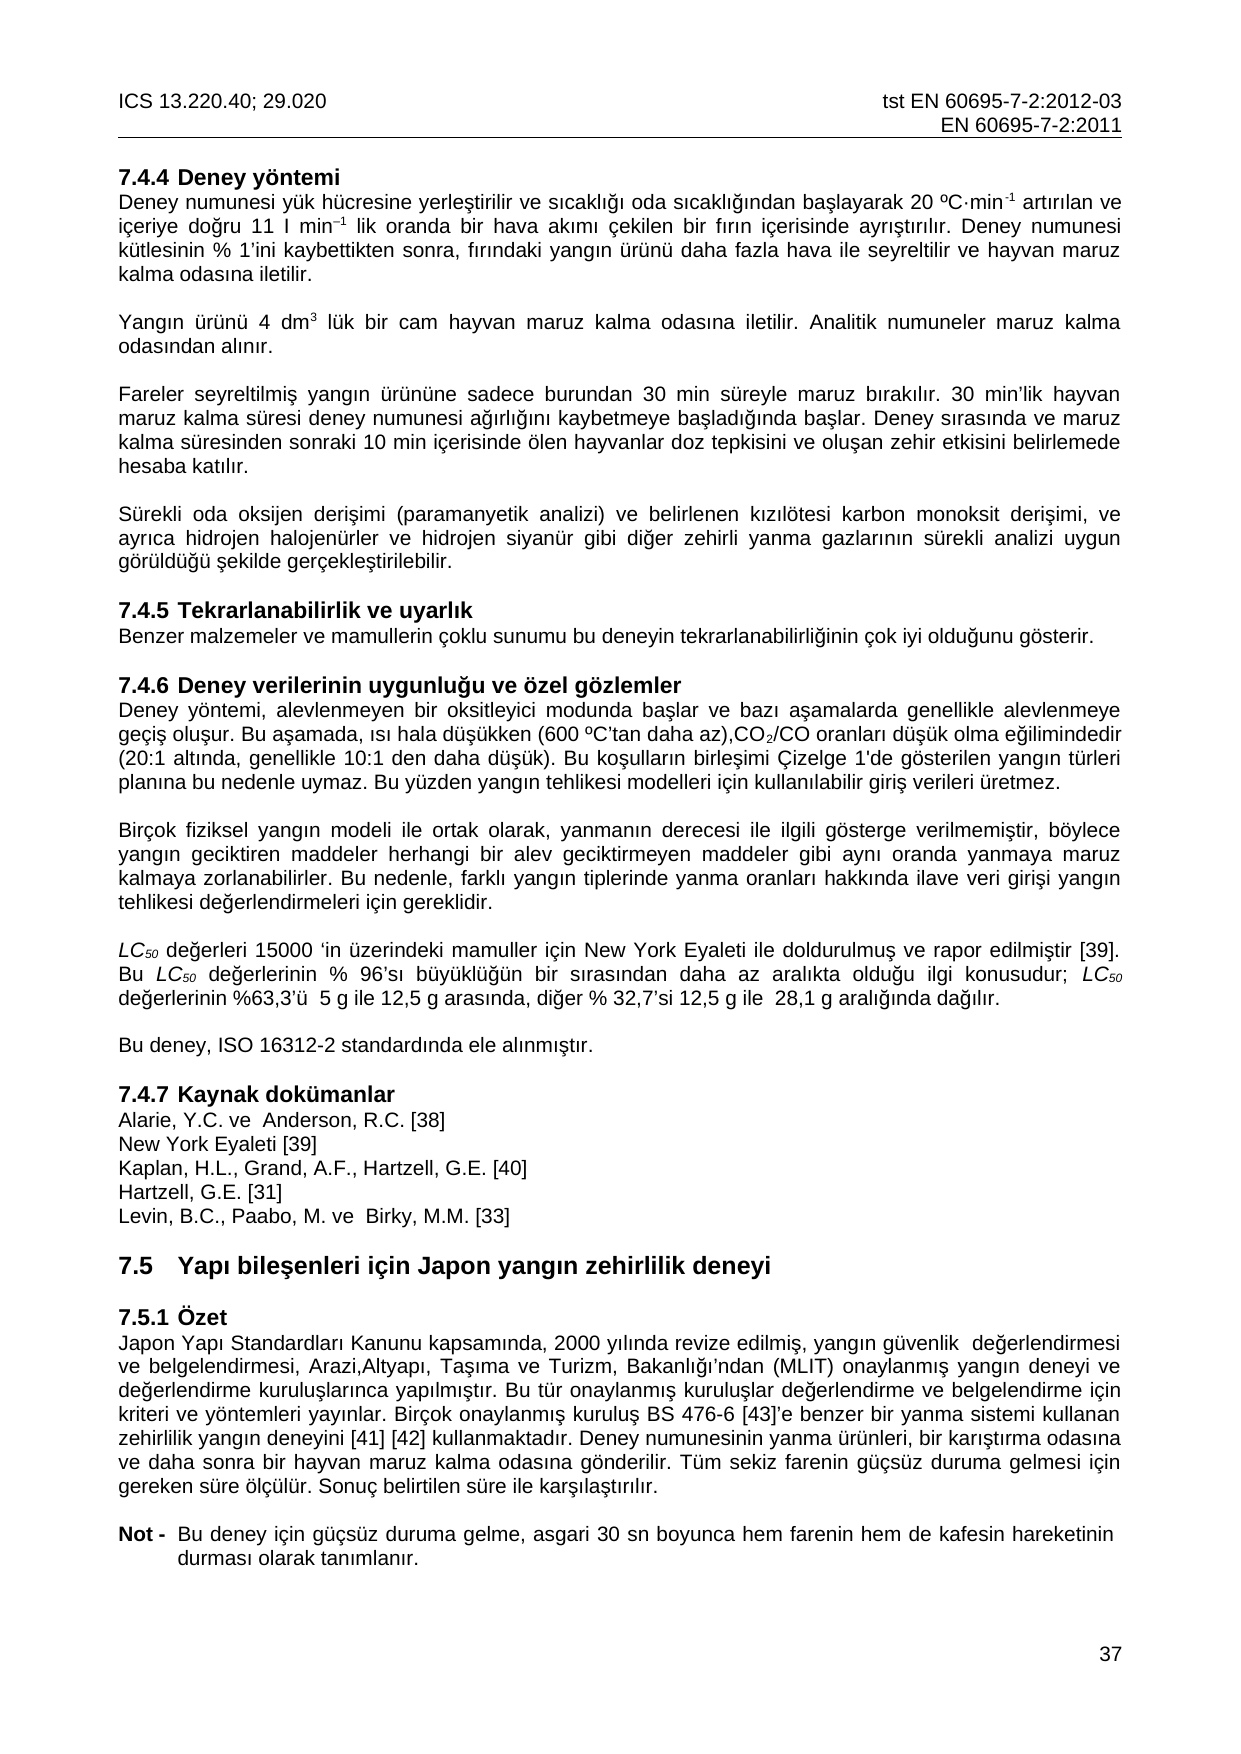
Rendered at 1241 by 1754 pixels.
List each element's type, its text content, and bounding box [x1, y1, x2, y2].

text Levin, B.C., Paabo, M. ve Birky, M.M. [33] [118, 1203, 1122, 1227]
text Not - Bu deney için güçsüz duruma gelme, asgari 30 sn boyunca hem farenin hem de kafesin hareketinin durması olarak tanımlanır. [118, 1522, 1122, 1570]
text Fareler seyreltilmiş yangın ürününe sadece burundan 30 min süreyle maruz bırakılır. 30 min’lik hayvan maruz kalma süresi deney numunesi ağırlığını kaybetmeye başladığında başlar. Deney sırasında ve maruz kalma süresinden sonraki 10 min içerisinde ölen hayvanlar doz tepkisini ve oluşan zehir etkisini belirlemede hesaba katılır. [118, 382, 1122, 477]
text Sürekli oda oksijen derişimi (paramanyetik analizi) ve belirlenen kızılötesi karbon monoksit derişimi, ve ayrıca hidrojen halojenürler ve hidrojen siyanür gibi diğer zehirli yanma gazlarının sürekli analizi uygun görüldüğü şekilde gerçekleştirilebilir. [118, 501, 1122, 573]
text 7.4.7 Kaynak dokümanlar [118, 1081, 1122, 1108]
text Japon Yapı Standardları Kanunu kapsamında, 2000 yılında revize edilmiş, yangın güvenlik değerlendirmesi ve belgelendirmesi, Arazi,Altyapı, Taşıma ve Turizm, Bakanlığı’ndan (MLIT) onaylanmış yangın deneyi ve değerlendirme kuruluşlarınca yapılmıştır. Bu tür onaylanmış kuruluşlar değerlendirme ve belgelendirme için kriteri ve yöntemleri yayınlar. Birçok onaylanmış kuruluş BS 476-6 [43]’e benzer bir yanma sistemi kullanan zehirlilik yangın deneyini [41] [42] kullanmaktadır. Deney numunesinin yanma ürünleri, bir karıştırma odasına ve daha sonra bir hayvan maruz kalma odasına gönderilir. Tüm sekiz farenin güçsüz duruma gelmesi için gereken süre ölçülür. Sonuç belirtilen süre ile karşılaştırılır. [118, 1330, 1122, 1498]
text 7.4.4 Deney yöntemi [118, 164, 1122, 190]
subtitle 7.5 Yapı bileşenleri için Japon yangın zehirlilik deneyi [118, 1251, 1122, 1280]
text Hartzell, G.E. [31] [118, 1179, 1122, 1203]
text LC50 değerleri 15000 ‘in üzerindeki mamuller için New York Eyaleti ile doldurulmuş ve rapor edilmiştir [39]. Bu LC50 değerlerinin % 96’sı büyüklüğün bir sırasından daha az aralıkta olduğu ilgi konusudur; LC50 değerlerinin %63,3’ü 5 g ile 12,5 g arasında, diğer % 32,7’si 12,5 g ile 28,1 g aralığında dağılır. [118, 937, 1122, 1009]
text 7.4.6 Deney verilerinin uygunluğu ve özel gözlemler [118, 672, 1122, 698]
text 7.4.5 Tekrarlanabilirlik ve uyarlık [118, 597, 1122, 624]
text Alarie, Y.C. ve Anderson, R.C. [38] [118, 1108, 1122, 1132]
text Birçok fiziksel yangın modeli ile ortak olarak, yanmanın derecesi ile ilgili gösterge verilmemiştir, böylece yangın geciktiren maddeler herhangi bir alev geciktirmeyen maddeler gibi aynı oranda yanmaya maruz kalmaya zorlanabilirler. Bu nedenle, farklı yangın tiplerinde yanma oranları hakkında ilave veri girişi yangın tehlikesi değerlendirmeleri için gereklidir. [118, 818, 1122, 913]
text Bu deney, ISO 16312-2 standardında ele alınmıştır. [118, 1033, 1122, 1057]
text Deney yöntemi, alevlenmeyen bir oksitleyici modunda başlar ve bazı aşamalarda genellikle alevlenmeye geçiş oluşur. Bu aşamada, ısı hala düşükken (600 ºC’tan daha az),CO2/CO oranları düşük olma eğilimindedir (20:1 altında, genellikle 10:1 den daha düşük). Bu koşulların birleşimi Çizelge 1'de gösterilen yangın türleri planına bu nedenle uymaz. Bu yüzden yangın tehlikesi modelleri için kullanılabilir giriş verileri üretmez. [118, 698, 1122, 794]
text New York Eyaleti [39] [118, 1132, 1122, 1156]
text 7.5.1 Özet [118, 1304, 1122, 1330]
text Deney numunesi yük hücresine yerleştirilir ve sıcaklığı oda sıcaklığından başlayarak 20 ºC·min-1 artırılan ve içeriye doğru 11 I min–1 lik oranda bir hava akımı çekilen bir fırın içerisinde ayrıştırılır. Deney numunesi kütlesinin % 1’ini kaybettikten sonra, fırındaki yangın ürünü daha fazla hava ile seyreltilir ve hayvan maruz kalma odasına iletilir. [118, 190, 1122, 286]
text Benzer malzemeler ve mamullerin çoklu sunumu bu deneyin tekrarlanabilirliğinin çok iyi olduğunu gösterir. [118, 624, 1122, 648]
text Kaplan, H.L., Grand, A.F., Hartzell, G.E. [40] [118, 1156, 1122, 1179]
text Yangın ürünü 4 dm3 lük bir cam hayvan maruz kalma odasına iletilir. Analitik numuneler maruz kalma odasından alınır. [118, 310, 1122, 358]
